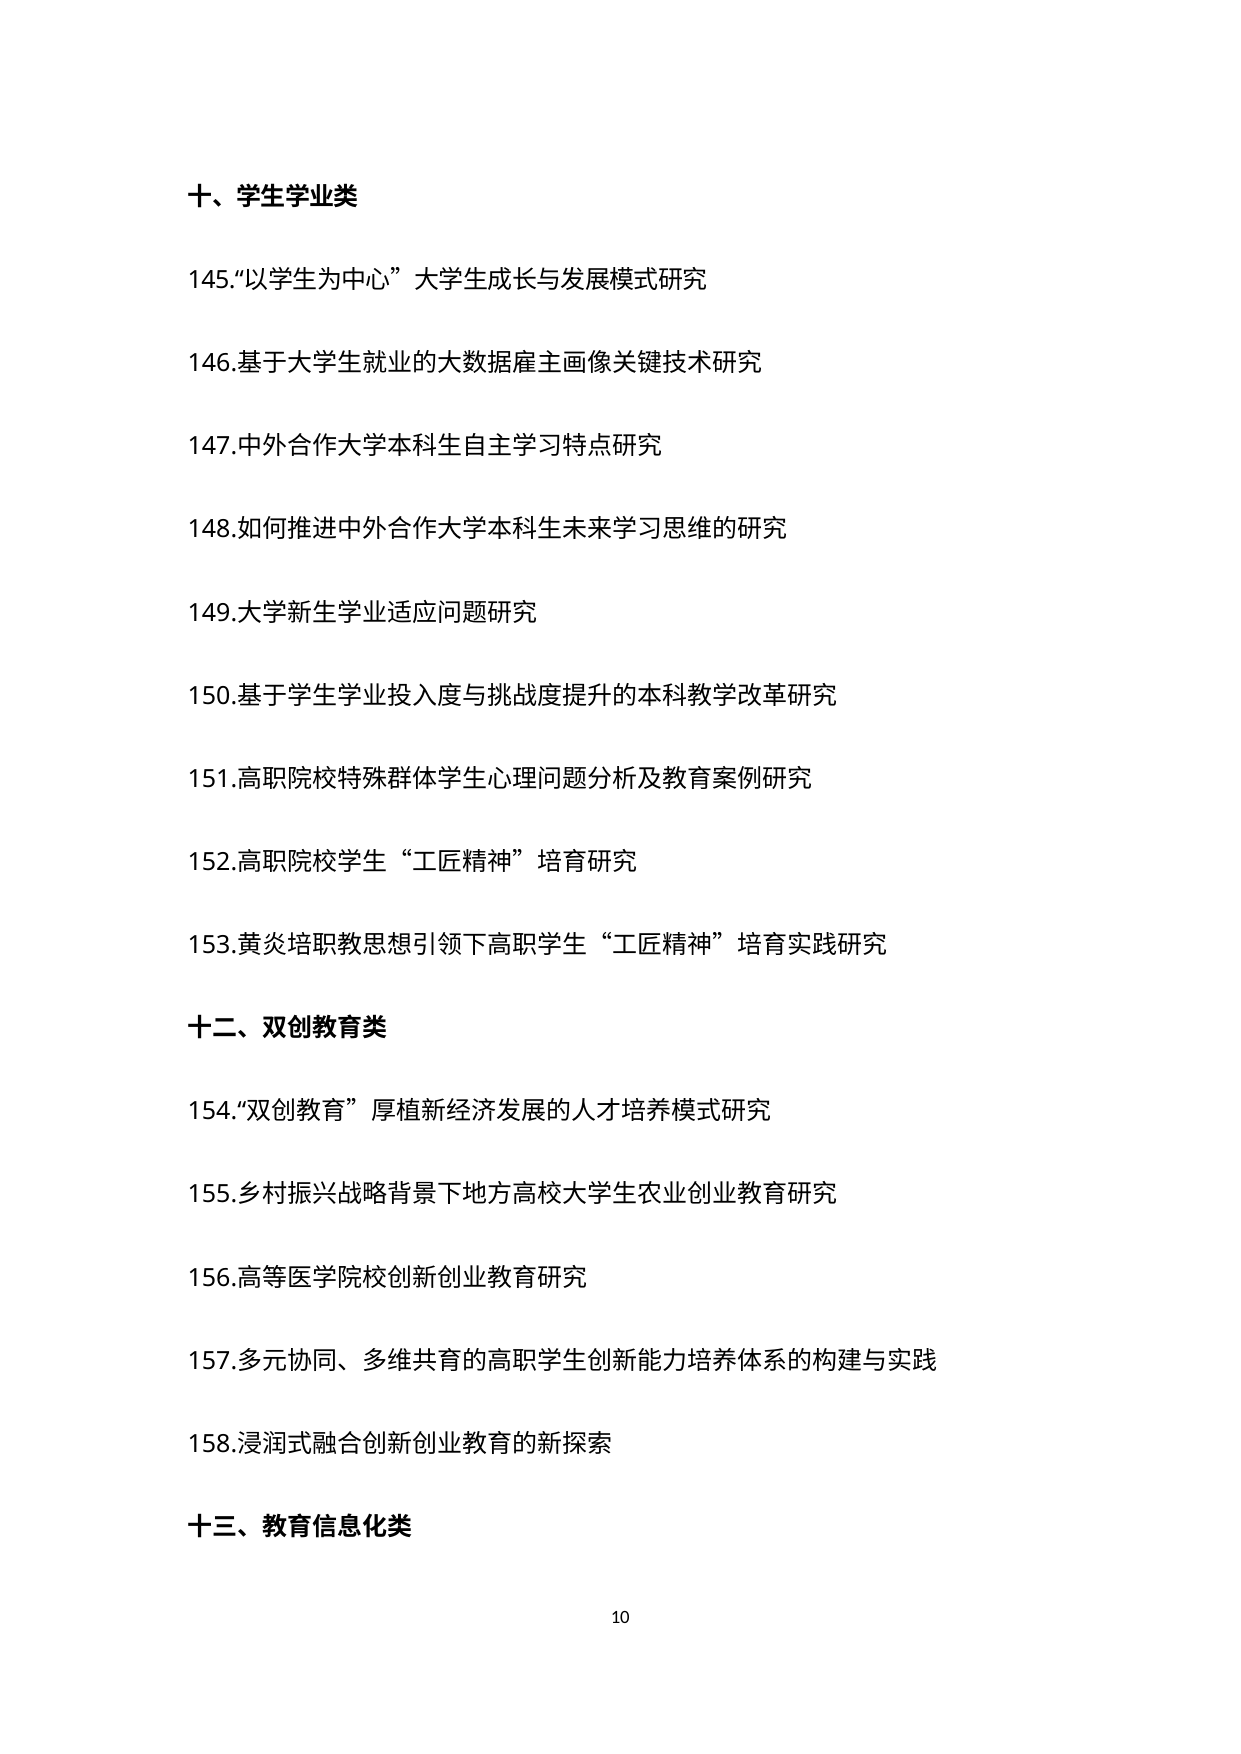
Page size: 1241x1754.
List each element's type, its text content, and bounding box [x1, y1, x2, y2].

text 154.“双创教育”厚植新经济发展的人才培养模式研究 [187, 1076, 1053, 1141]
text 148.如何推进中外合作大学本科生未来学习思维的研究 [187, 494, 1053, 559]
text 153.黄炎培职教思想引领下高职学生“工匠精神”培育实践研究 [187, 910, 1053, 975]
text 145.“以学生为中心”大学生成长与发展模式研究 [187, 245, 1053, 310]
text 156.高等医学院校创新创业教育研究 [187, 1243, 1053, 1308]
text 十三、教育信息化类 [187, 1492, 1053, 1557]
text 157.多元协同、多维共育的高职学生创新能力培养体系的构建与实践 [187, 1326, 1053, 1391]
text 150.基于学生学业投入度与挑战度提升的本科教学改革研究 [187, 661, 1053, 726]
text 149.大学新生学业适应问题研究 [187, 578, 1053, 643]
text 十二、双创教育类 [187, 993, 1053, 1058]
text 147.中外合作大学本科生自主学习特点研究 [187, 411, 1053, 476]
text 十、学生学业类 [187, 162, 1053, 227]
text 155.乡村振兴战略背景下地方高校大学生农业创业教育研究 [187, 1159, 1053, 1224]
text 146.基于大学生就业的大数据雇主画像关键技术研究 [187, 328, 1053, 393]
text 152.高职院校学生“工匠精神”培育研究 [187, 827, 1053, 892]
text 151.高职院校特殊群体学生心理问题分析及教育案例研究 [187, 744, 1053, 809]
text 158.浸润式融合创新创业教育的新探索 [187, 1409, 1053, 1474]
